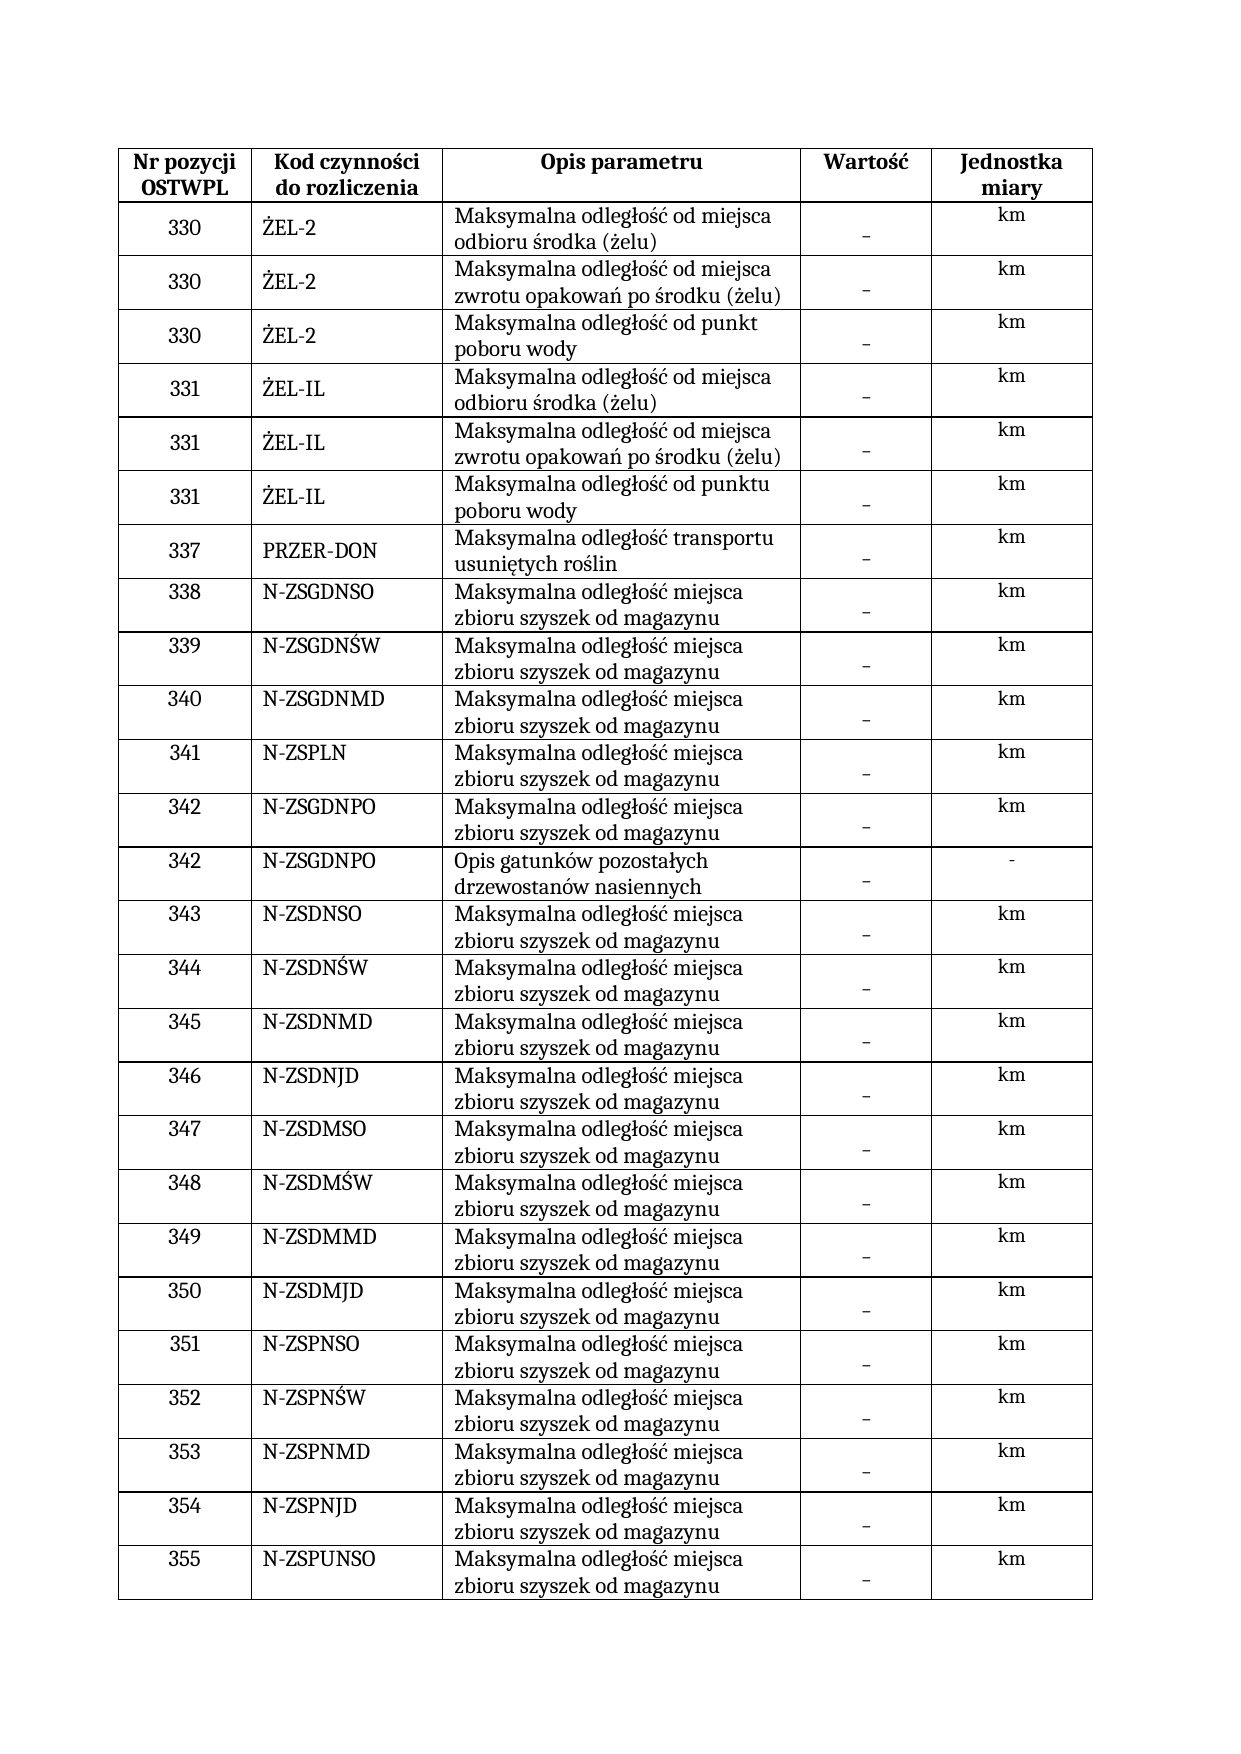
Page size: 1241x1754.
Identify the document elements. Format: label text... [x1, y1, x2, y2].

table_header Nr pozycji OSTWPL [119, 149, 251, 201]
table_cell Maksymalna odległość miejsca zbioru szyszek od magazynu [443, 1063, 800, 1115]
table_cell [443, 1493, 800, 1545]
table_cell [443, 1439, 800, 1491]
table_cell km [932, 203, 1092, 255]
table_cell N-ZSGDNPO [252, 794, 442, 846]
table_header Opis parametru [443, 149, 800, 201]
table_cell Maksymalna odległość od punktu poboru wody [443, 471, 800, 524]
table_cell 342 [119, 794, 251, 846]
table_cell 331 [119, 418, 251, 470]
table_cell km [932, 1009, 1092, 1061]
table_cell km [932, 525, 1092, 578]
table_cell N-ZSDNMD [252, 1009, 442, 1061]
table_cell 331 [119, 364, 251, 416]
table_cell km [932, 579, 1092, 631]
table_cell km [932, 1224, 1092, 1276]
table_cell 352 [119, 1385, 251, 1438]
table_cell km [932, 1546, 1092, 1599]
table_cell _ [801, 1546, 931, 1599]
table_cell 349 [119, 1224, 251, 1276]
table_cell km [932, 955, 1092, 1008]
table_cell _ [801, 794, 931, 846]
table_cell 346 [119, 1063, 251, 1115]
table_cell ŻEL-2 [252, 310, 442, 363]
table_cell 345 [119, 1009, 251, 1061]
table_cell PRZER-DON [252, 525, 442, 578]
table_cell _ [801, 579, 931, 631]
table_cell 341 [119, 740, 251, 793]
table_cell N-ZSDNŚW [252, 955, 442, 1008]
table_cell Maksymalna odległość miejsca zbioru szyszek od magazynu [443, 1385, 800, 1438]
table_cell Maksymalna odległość od miejsca odbioru środka (żelu) [443, 364, 800, 416]
table_cell 330 [119, 256, 251, 309]
table_cell Maksymalna odległość miejsca zbioru szyszek od magazynu [443, 1009, 800, 1061]
table_cell Maksymalna odległość miejsca zbioru szyszek od magazynu [443, 794, 800, 846]
table_cell _ [801, 1385, 931, 1438]
table_cell _ [801, 1063, 931, 1115]
table_cell 350 [119, 1278, 251, 1330]
table_cell N-ZSPNMD [252, 1439, 442, 1491]
table_cell 347 [119, 1116, 251, 1169]
table_cell N-ZSGDNSO [252, 579, 442, 631]
table_cell N-ZSDMŚW [252, 1170, 442, 1223]
table_cell ŻEL-IL [252, 364, 442, 416]
table_cell _ [801, 471, 931, 524]
table_cell 342 [119, 848, 251, 900]
table_cell N-ZSGDNPO [252, 848, 442, 900]
table_cell km [932, 364, 1092, 416]
table_cell km [932, 633, 1092, 685]
table_cell _ [801, 256, 931, 309]
table_cell N-ZSDNJD [252, 1063, 442, 1115]
table_cell ŻEL-IL [252, 418, 442, 470]
table_cell ŻEL-2 [252, 203, 442, 255]
table_cell Maksymalna odległość miejsca zbioru szyszek od magazynu [443, 1278, 800, 1330]
table_cell _ [801, 203, 931, 255]
table_cell km [932, 1116, 1092, 1169]
table_cell N-ZSGDNŚW [252, 633, 442, 685]
table_cell km [932, 471, 1092, 524]
table_cell _ [801, 1224, 931, 1276]
table_cell _ [801, 418, 931, 470]
table_cell km [932, 1385, 1092, 1438]
table_cell Maksymalna odległość od miejsca zwrotu opakowań po środku (żelu) [443, 418, 800, 470]
table_cell km [932, 686, 1092, 739]
table_cell N-ZSPNŚW [252, 1385, 442, 1438]
table_cell km [932, 901, 1092, 954]
table_cell Maksymalna odległość miejsca zbioru szyszek od magazynu [443, 633, 800, 685]
table_cell ŻEL-2 [252, 256, 442, 309]
table_cell 343 [119, 901, 251, 954]
table_cell km [932, 1493, 1092, 1545]
table_header Kod czynności do rozliczenia [252, 149, 442, 201]
table_cell _ [801, 686, 931, 739]
table_cell km [932, 310, 1092, 363]
table_cell 354 [119, 1493, 251, 1545]
table_header Wartość [801, 149, 931, 201]
table_cell 338 [119, 579, 251, 631]
table_cell ŻEL-IL [252, 471, 442, 524]
table_cell 337 [119, 525, 251, 578]
table_cell Maksymalna odległość miejsca zbioru szyszek od magazynu [443, 955, 800, 1008]
table_cell _ [801, 955, 931, 1008]
table_cell 351 [119, 1331, 251, 1384]
table_cell km [932, 418, 1092, 470]
table_cell Maksymalna odległość miejsca zbioru szyszek od magazynu [443, 1116, 800, 1169]
table_cell 330 [119, 203, 251, 255]
table_cell Maksymalna odległość miejsca zbioru szyszek od magazynu [443, 686, 800, 739]
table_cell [443, 1546, 800, 1599]
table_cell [443, 256, 800, 309]
table_cell Maksymalna odległość miejsca zbioru szyszek od magazynu [443, 1224, 800, 1276]
table_cell _ [801, 1116, 931, 1169]
table_cell N-ZSPNJD [252, 1493, 442, 1545]
table_cell km [932, 1278, 1092, 1330]
table_cell _ [801, 740, 931, 793]
table_cell Maksymalna odległość miejsca zbioru szyszek od magazynu [443, 740, 800, 793]
table_cell Maksymalna odległość transportu usuniętych roślin [443, 525, 800, 578]
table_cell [443, 203, 800, 255]
table_cell Maksymalna odległość miejsca zbioru szyszek od magazynu [443, 1170, 800, 1223]
table_cell km [932, 1063, 1092, 1115]
table_cell Maksymalna odległość od punkt poboru wody [443, 310, 800, 363]
table_cell _ [801, 1170, 931, 1223]
table_cell Maksymalna odległość miejsca zbioru szyszek od magazynu [443, 1331, 800, 1384]
table_cell - [932, 848, 1092, 900]
table_cell 339 [119, 633, 251, 685]
table_cell _ [801, 1493, 931, 1545]
table_cell km [932, 256, 1092, 309]
table_cell N-ZSDMSO [252, 1116, 442, 1169]
table_cell 353 [119, 1439, 251, 1491]
table_cell 348 [119, 1170, 251, 1223]
table_cell _ [801, 310, 931, 363]
table_cell km [932, 794, 1092, 846]
table_cell _ [801, 1439, 931, 1491]
table_cell _ [801, 364, 931, 416]
table_cell Maksymalna odległość miejsca zbioru szyszek od magazynu [443, 901, 800, 954]
table_cell _ [801, 633, 931, 685]
table_cell 340 [119, 686, 251, 739]
table_header Jednostka miary [932, 149, 1092, 201]
table_cell N-ZSPLN [252, 740, 442, 793]
table_cell N-ZSPNSO [252, 1331, 442, 1384]
table_cell N-ZSGDNMD [252, 686, 442, 739]
table_cell _ [801, 525, 931, 578]
table_cell _ [801, 1278, 931, 1330]
table_cell 344 [119, 955, 251, 1008]
table_cell km [932, 740, 1092, 793]
table_cell km [932, 1331, 1092, 1384]
table_cell N-ZSPUNSO [252, 1546, 442, 1599]
table_cell _ [801, 848, 931, 900]
table_cell _ [801, 1009, 931, 1061]
table_cell 331 [119, 471, 251, 524]
table_cell Maksymalna odległość miejsca zbioru szyszek od magazynu [443, 579, 800, 631]
table_cell N-ZSDMMD [252, 1224, 442, 1276]
table_cell N-ZSDMJD [252, 1278, 442, 1330]
table_cell km [932, 1439, 1092, 1491]
table_cell Opis gatunków pozostałych drzewostanów nasiennych [443, 848, 800, 900]
table_cell _ [801, 1331, 931, 1384]
table_cell 355 [119, 1546, 251, 1599]
table_cell km [932, 1170, 1092, 1223]
table_cell N-ZSDNSO [252, 901, 442, 954]
table_cell _ [801, 901, 931, 954]
table_cell 330 [119, 310, 251, 363]
